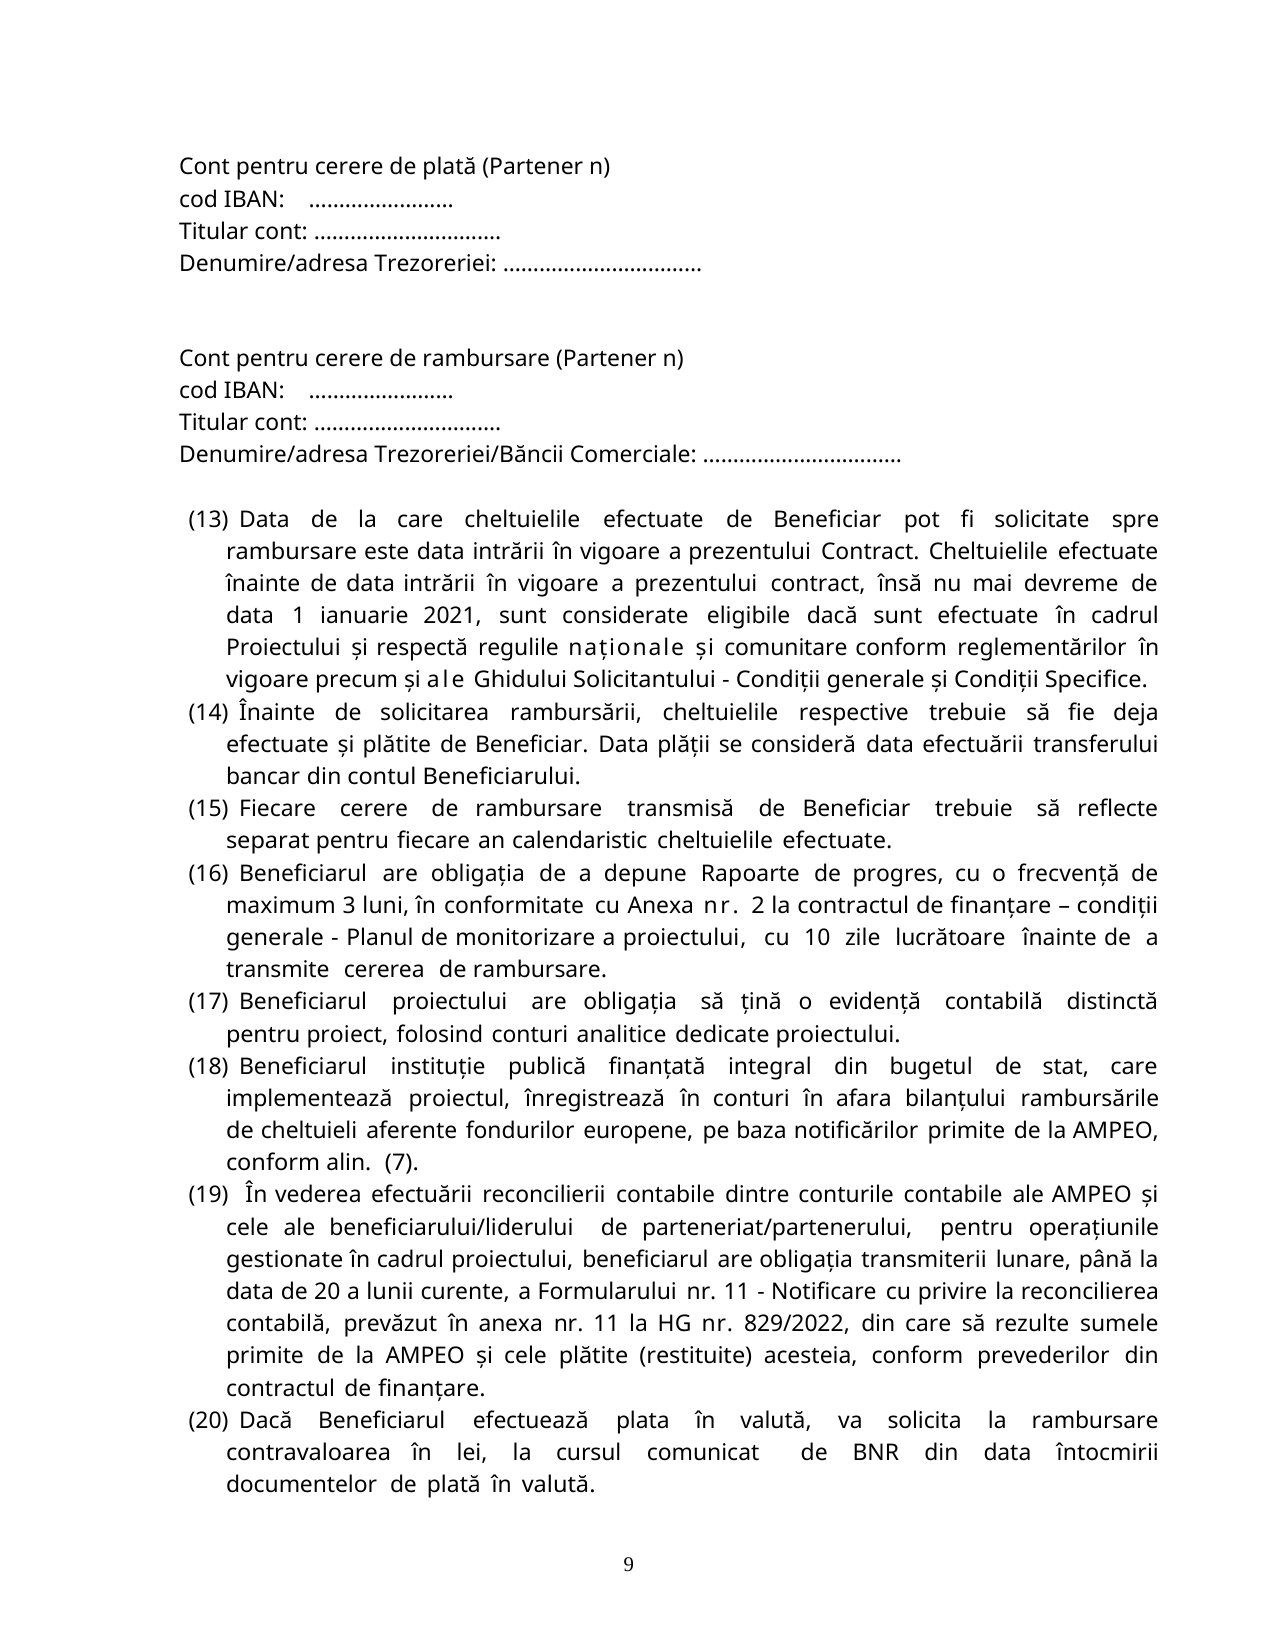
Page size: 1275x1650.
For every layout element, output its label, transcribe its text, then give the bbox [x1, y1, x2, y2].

text cod IBAN: …………………… [179, 374, 1159, 405]
list În vederea efectuării reconcilierii contabile dintre conturile contabile ale AMPEO şi cele ale beneficiarului/liderului de parteneriat/partenerului, pentru operaţiunile gestionate în cadrul proiectului, beneficiarul are obligaţia transmiterii lunare, până la data de 20 a lunii curente, a Formularului nr. 11 - Notificare cu privire la reconcilierea contabilă, prevăzut în anexa nr. 11 la HG nr. 829/2022, din care să rezulte sumele primite de la AMPEO şi cele plătite (restituite) acesteia, conform prevederilor din contractul de finanţare. [188, 1178, 1159, 1403]
list Beneficiarul instituţie publică finanţată integral din bugetul de stat, care implementează proiectul, înregistrează în conturi în afara bilanţului rambursările de cheltuieli aferente fondurilor europene, pe baza notificărilor primite de la AMPEO, conform alin. (7). [188, 1050, 1159, 1177]
list Dacă Beneficiarul efectuează plata în valută, va solicita la rambursare contravaloarea în lei, la cursul comunicat de BNR din data întocmirii documentelor de plată în valută. [188, 1404, 1159, 1499]
text Titular cont: …………………………. [179, 406, 1159, 437]
list Beneficiarul are obligația de a depune Rapoarte de progres, cu o frecvență de maximum 3 luni, în conformitate cu Anexa nr. 2 la contractul de finanțare – condiții generale - Planul de monitorizare a proiectului, cu 10 zile lucrătoare înainte de a transmite cererea de rambursare. [188, 857, 1159, 984]
text Denumire/adresa Trezoreriei/Băncii Comerciale: …………………………… [179, 438, 1159, 469]
text Cont pentru cerere de rambursare (Partener n) [179, 342, 1159, 373]
list Înainte de solicitarea rambursării, cheltuielile respective trebuie să fie deja efectuate şi plătite de Beneficiar. Data plăţii se consideră data efectuării transferului bancar din contul Beneficiarului. [188, 696, 1159, 791]
list Beneficiarul proiectului are obligația să ţină o evidenţă contabilă distinctă pentru proiect, folosind conturi analitice dedicate proiectului. [188, 985, 1159, 1049]
list Data de la care cheltuielile efectuate de Beneficiar pot fi solicitate spre rambursare este data intrării în vigoare a prezentului Contract. Cheltuielile efectuate înainte de data intrării în vigoare a prezentului contract, însă nu mai devreme de data 1 ianuarie 2021, sunt considerate eligibile dacă sunt efectuate în cadrul Proiectului şi respectă regulile naționale și comunitare conform reglementărilor în vigoare precum și ale Ghidului Solicitantului - Condiții generale și Condiții Specifice. [188, 502, 1159, 695]
text Cont pentru cerere de plată (Partener n) [179, 150, 1159, 182]
list Fiecare cerere de rambursare transmisă de Beneficiar trebuie să reflecte separat pentru fiecare an calendaristic cheltuielile efectuate. [188, 792, 1159, 856]
text Titular cont: …………………………. [179, 215, 1159, 246]
text cod IBAN: …………………… [179, 182, 1159, 214]
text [179, 247, 1159, 278]
